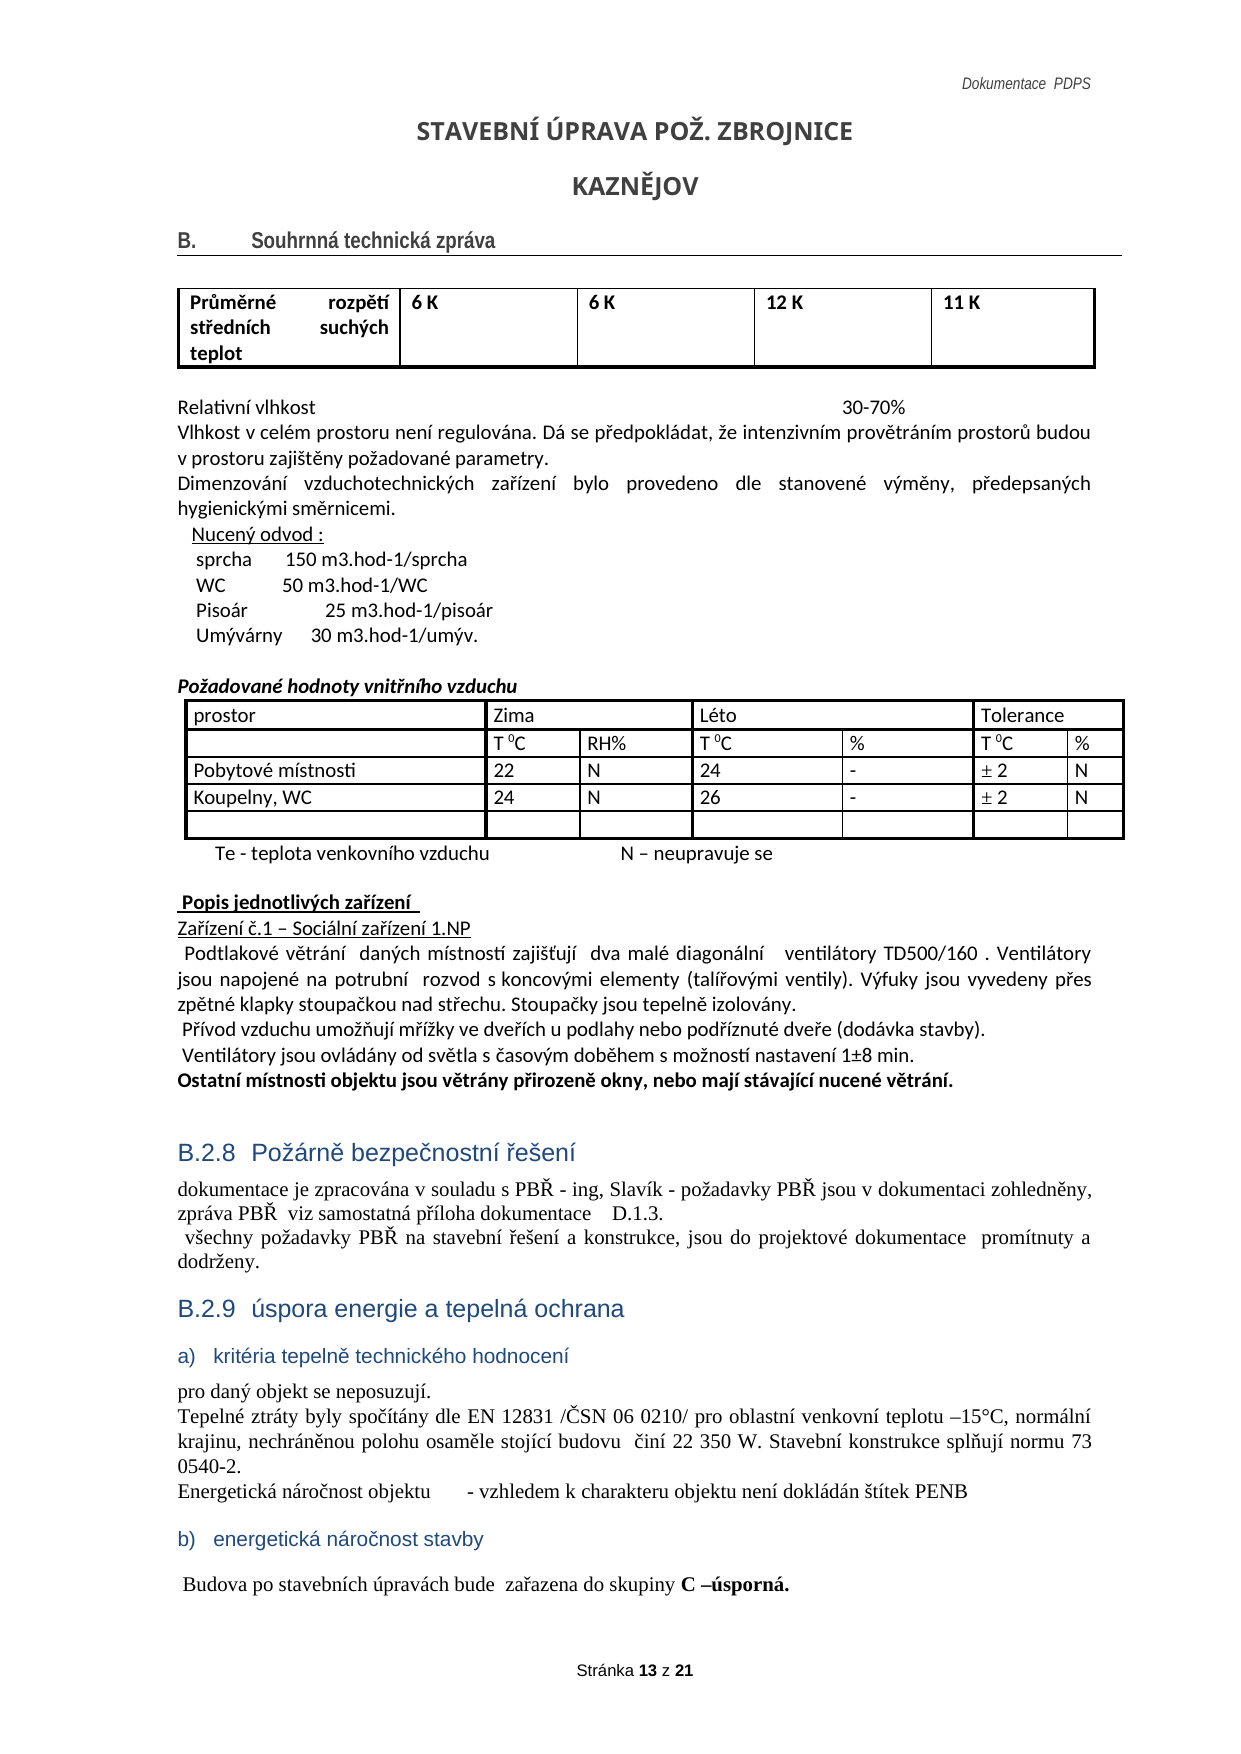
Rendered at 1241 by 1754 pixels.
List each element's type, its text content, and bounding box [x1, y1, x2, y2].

text Tepelné ztráty byly spočítány dle EN 12831 /ČSN 06 0210/ pro oblastní venkovní teplotu –15°C, normální krajinu, nechráněnou polohu osaměle stojící budovu činí 22 350 W. Stavební konstrukce splňují normu 73 0540-2. [177, 1403, 1092, 1478]
table_cell % [1068, 731, 1122, 756]
table_cell 12 K [755, 289, 931, 365]
table_header prostor [188, 702, 484, 727]
text Popis jednotlivých zařízení [177, 889, 1092, 915]
text Zařízení č.1 – Sociální zařízení 1.NP [177, 915, 1092, 940]
text Ventilátory jsou ovládány od světla s časovým doběhem s možností nastavení 1±8 min. [177, 1042, 1092, 1067]
table_cell - [843, 785, 972, 810]
table_cell Pobytové místnosti [188, 758, 484, 783]
table_cell Koupelny, WC [188, 785, 484, 810]
table_cell 6 K [578, 289, 754, 365]
table_cell 24 [694, 758, 842, 783]
table_cell [694, 812, 842, 837]
table_cell [188, 731, 484, 756]
table_cell 6 K [401, 289, 577, 365]
table_header Léto [694, 702, 972, 727]
table_cell [843, 812, 972, 837]
text Požadované hodnoty vnitřního vzduchu [177, 673, 1092, 699]
table_cell [581, 812, 691, 837]
table_cell RH% [581, 731, 691, 756]
text dokumentace je zpracována v souladu s PBŘ - ing, Slavík - požadavky PBŘ jsou v dokumentaci zohledněny, zpráva PBŘ viz samostatná příloha dokumentace D.1.3. [177, 1177, 1092, 1225]
table_cell 24 [488, 785, 579, 810]
text Podtlakové větrání daných místností zajišťují dva malé diagonální ventilátory TD500/160 . Ventilátory jsou napojené na potrubní rozvod s koncovými elementy (talířovými ventily). Výfuky jsou vyvedeny přes zpětné klapky stoupačkou nad střechu. Stoupačky jsou tepelně izolovány. [177, 940, 1092, 1017]
subtitle a) kritéria tepelně technického hodnocení [177, 1343, 1092, 1367]
table_cell [1068, 812, 1122, 837]
text Te - teplota venkovního vzduchu N – neupravuje se [177, 840, 1092, 865]
text Relativní vlhkost 30-70% [177, 394, 1092, 419]
table_cell 22 [488, 758, 579, 783]
text Pisoár .hod-1/pisoár [177, 597, 1092, 623]
text Budova po stavebních úpravách bude zařazena do skupiny C –úsporná. [177, 1572, 1092, 1596]
text pro daný objekt se neposuzují. [177, 1378, 1092, 1403]
table_cell T 0C [975, 731, 1067, 756]
table_cell 26 [694, 785, 842, 810]
text Umývárny .hod-1/umýv. [177, 623, 1092, 648]
table_header Zima [488, 702, 691, 727]
table_cell - [843, 758, 972, 783]
subtitle B.2.8 Požárně bezpečnostní řešení [177, 1138, 1092, 1166]
table_cell N [1068, 785, 1122, 810]
table_header Tolerance [975, 702, 1122, 727]
text Ostatní místnosti objektu jsou větrány přirozeně okny, nebo mají stávající nucené větrání. [177, 1067, 1092, 1093]
text Dimenzování vzduchotechnických zařízení bylo provedeno dle stanovené výměny, předepsaných hygienickými směrnicemi. [177, 470, 1092, 521]
table_cell N [581, 758, 691, 783]
table_cell [488, 812, 579, 837]
text WC .hod-1/WC [177, 572, 1092, 597]
table_cell 11 K [932, 289, 1093, 365]
table_cell [188, 812, 484, 837]
table_cell % [843, 731, 972, 756]
table_cell [975, 812, 1067, 837]
text všechny požadavky PBŘ na stavební řešení a konstrukce, jsou do projektové dokumentace promítnuty a dodrženy. [177, 1225, 1092, 1273]
subtitle B.2.9 úspora energie a tepelná ochrana [177, 1294, 1092, 1323]
text sprcha .hod-1/sprcha [177, 546, 1092, 572]
table_cell N [581, 785, 691, 810]
table_cell T 0C [488, 731, 579, 756]
table_cell T 0C [694, 731, 842, 756]
subtitle b) energetická náročnost stavby [177, 1527, 1092, 1551]
table_cell 2 [975, 758, 1067, 783]
text Vlhkost v celém prostoru není regulována. Dá se předpokládat, že intenzivním provětráním prostorů budou v prostoru zajištěny požadované parametry. [177, 419, 1092, 470]
table_cell Průměrné rozpětí středních suchých teplot [180, 289, 399, 365]
text Nucený odvod : [177, 521, 1092, 546]
text Energetická náročnost objektu - vzhledem k charakteru objektu není dokládán štítek PENB [177, 1478, 1092, 1503]
table_cell 2 [975, 785, 1067, 810]
table_cell N [1068, 758, 1122, 783]
text Přívod vzduchu umožňují mřížky ve dveřích u podlahy nebo podříznuté dveře (dodávka stavby). [177, 1017, 1092, 1042]
